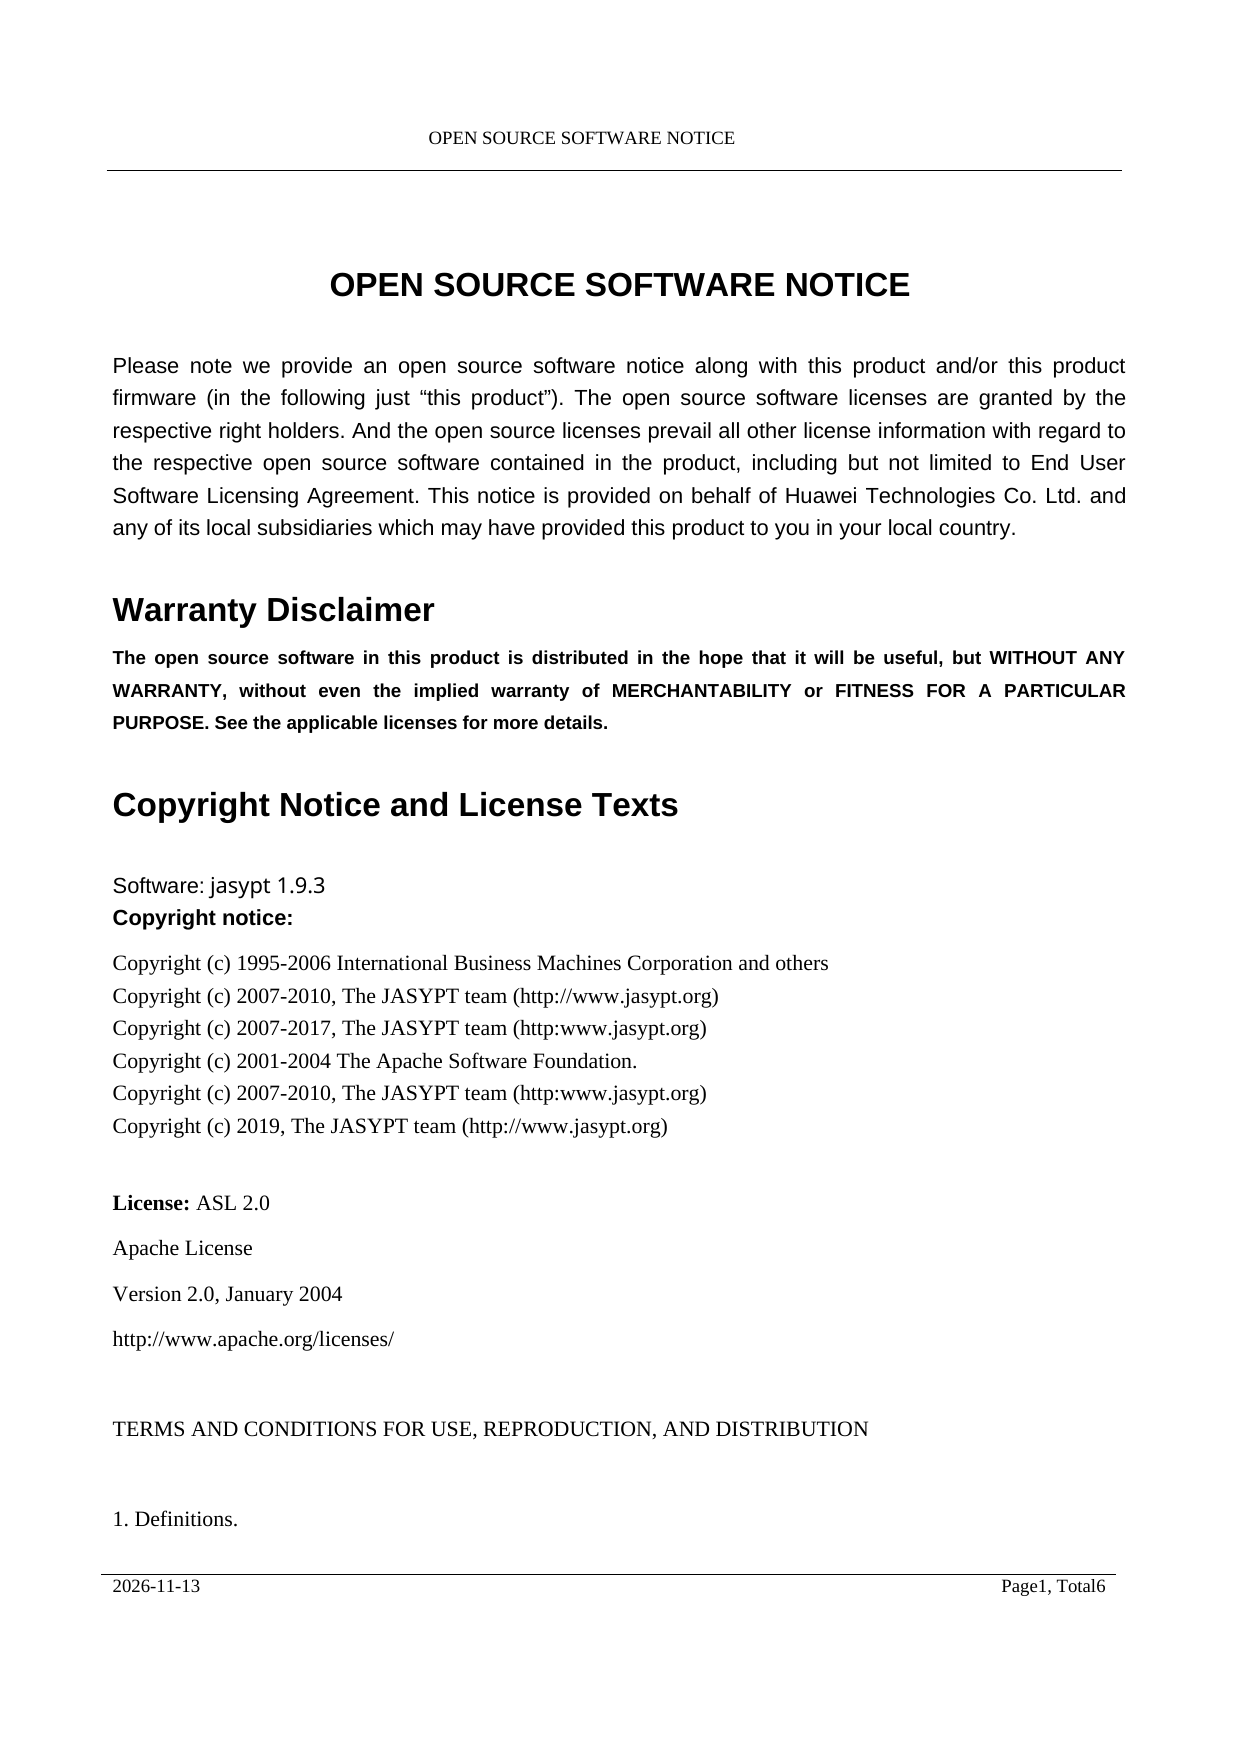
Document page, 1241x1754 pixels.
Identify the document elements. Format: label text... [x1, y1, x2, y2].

text Warranty Disclaimer [112, 576, 1128, 641]
text Copyright (c) 2007-2010, The JASYPT team (http://www.jasypt.org) [112, 979, 1128, 1012]
text Copyright (c) 2001-2004 The Apache Software Foundation. [112, 1044, 1128, 1077]
text Apache License [112, 1232, 1128, 1264]
text Software: jasypt 1.9.3 [112, 869, 1128, 901]
text The open source software in this product is distributed in the hope that it will be useful, but WITHOUT ANY WARRANTY, without even the implied warranty of MERCHANTABILITY or FITNESS FOR A PARTICULAR PURPOSE. See the applicable licenses for more details. [112, 641, 1128, 739]
text Copyright (c) 1995-2006 International Business Machines Corporation and others [112, 947, 1128, 979]
text License: ASL 2.0 [112, 1187, 1128, 1219]
text TERMS AND CONDITIONS FOR USE, REPRODUCTION, AND DISTRIBUTION [112, 1412, 1128, 1445]
text Copyright notice: [112, 901, 1128, 934]
text OPEN SOURCE SOFTWARE NOTICE [112, 251, 1128, 316]
text Copyright Notice and License Texts [112, 771, 1128, 836]
text Version 2.0, January 2004 [112, 1277, 1128, 1309]
text http://www.apache.org/licenses/ [112, 1322, 1128, 1354]
text Copyright (c) 2019, The JASYPT team (http://www.jasypt.org) [112, 1109, 1128, 1142]
text Please note we provide an open source software notice along with this product and/or this product firmware (in the following just “this product”). The open source software licenses are granted by the respective right holders. And the open source licenses prevail all other license information with regard to the respective open source software contained in the product, including but not limited to End User Software Licensing Agreement. This notice is provided on behalf of Huawei Technologies Co. Ltd. and any of its local subsidiaries which may have provided this product to you in your local country. [112, 349, 1128, 544]
text Copyright (c) 2007-2010, The JASYPT team (http:www.jasypt.org) [112, 1077, 1128, 1109]
text Copyright (c) 2007-2017, The JASYPT team (http:www.jasypt.org) [112, 1012, 1128, 1044]
text 1. Definitions. [112, 1502, 1128, 1535]
